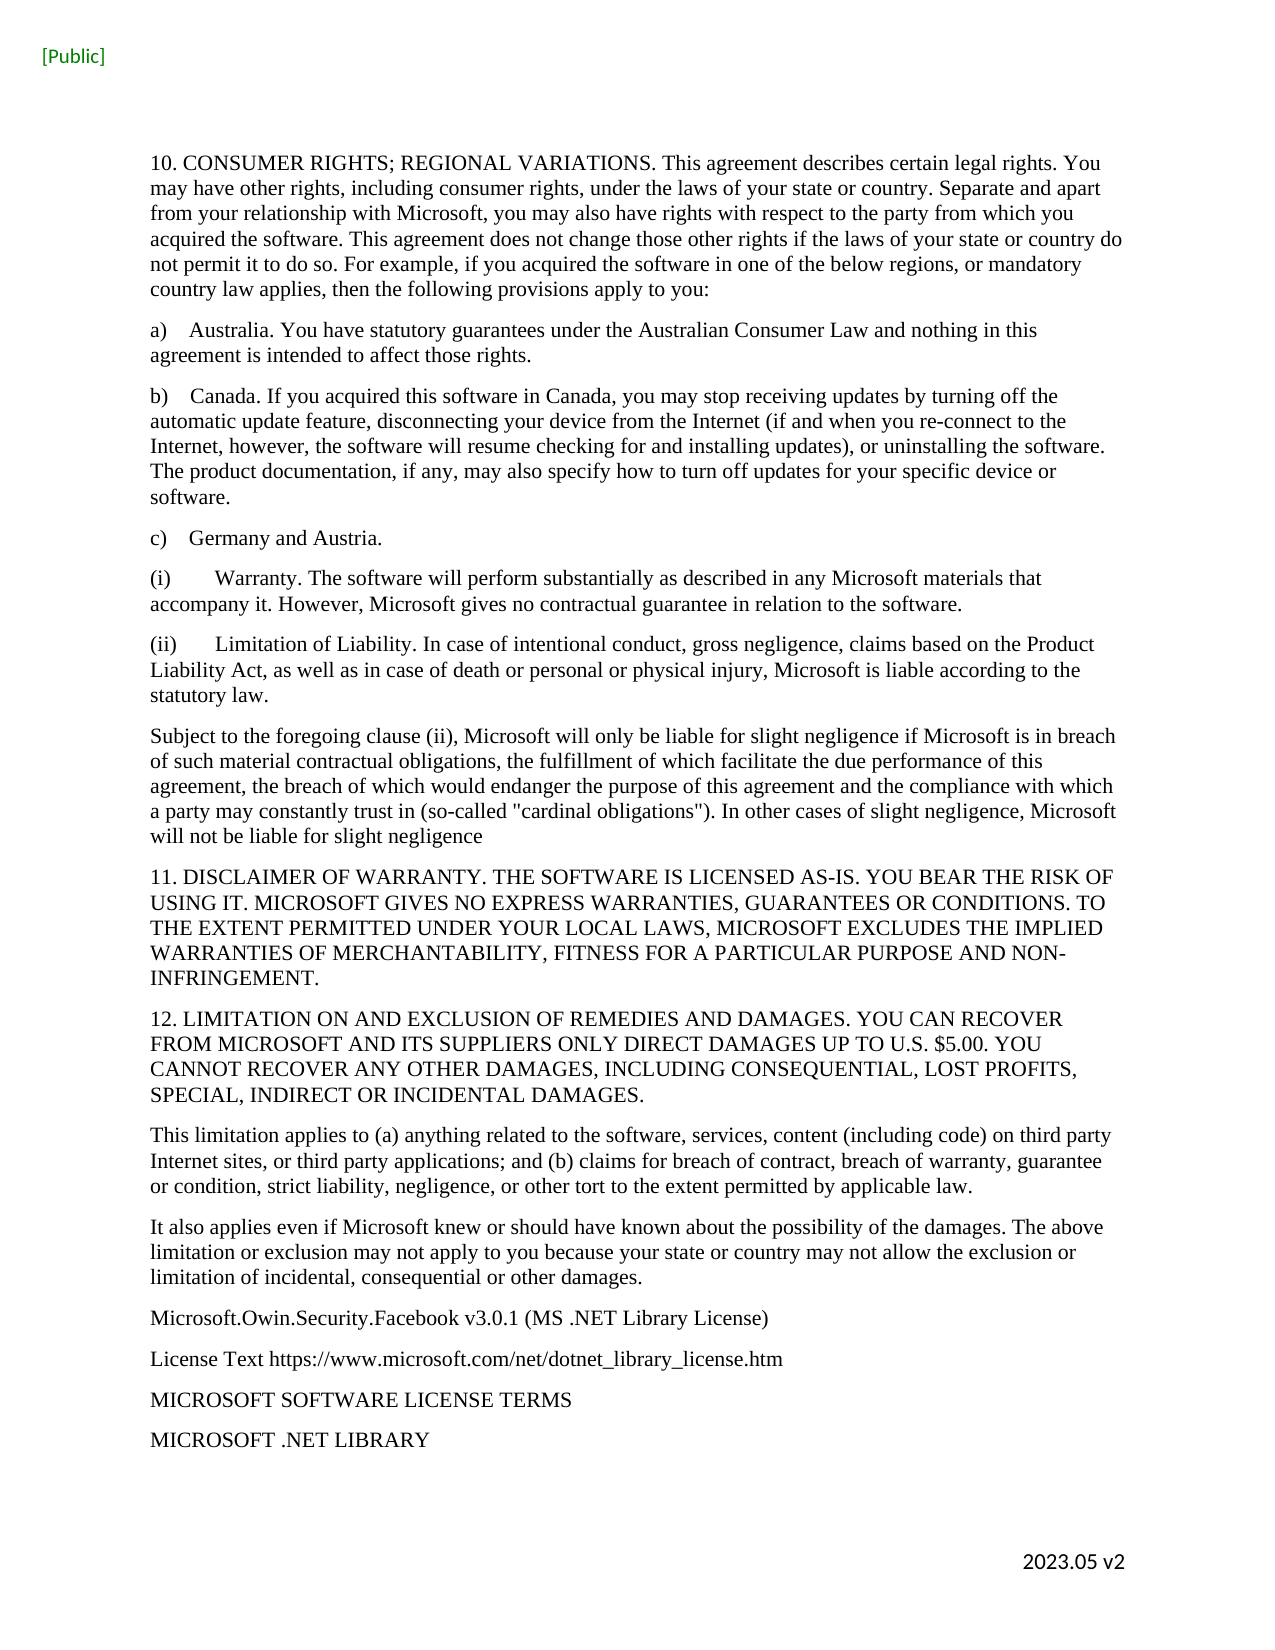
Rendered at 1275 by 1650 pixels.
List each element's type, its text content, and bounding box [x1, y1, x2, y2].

text 12. LIMITATION ON AND EXCLUSION OF REMEDIES AND DAMAGES. YOU CAN RECOVER FROM MICROSOFT AND ITS SUPPLIERS ONLY DIRECT DAMAGES UP TO U.S. $5.00. YOU CANNOT RECOVER ANY OTHER DAMAGES, INCLUDING CONSEQUENTIAL, LOST PROFITS, SPECIAL, INDIRECT OR INCIDENTAL DAMAGES. [150, 1006, 1125, 1107]
text MICROSOFT SOFTWARE LICENSE TERMS [150, 1387, 1125, 1412]
text It also applies even if Microsoft knew or should have known about the possibility of the damages. The above limitation or exclusion may not apply to you because your state or country may not allow the exclusion or limitation of incidental, consequential or other damages. [150, 1214, 1125, 1289]
text 10. CONSUMER RIGHTS; REGIONAL VARIATIONS. This agreement describes certain legal rights. You may have other rights, including consumer rights, under the laws of your state or country. Separate and apart from your relationship with Microsoft, you may also have rights with respect to the party from which you acquired the software. This agreement does not change those other rights if the laws of your state or country do not permit it to do so. For example, if you acquired the software in one of the below regions, or mandatory country law applies, then the following provisions apply to you: [150, 150, 1125, 301]
text MICROSOFT .NET LIBRARY [150, 1427, 1125, 1453]
text a) Australia. You have statutory guarantees under the Australian Consumer Law and nothing in this agreement is intended to affect those rights. [150, 317, 1125, 367]
text Subject to the foregoing clause (ii), Microsoft will only be liable for slight negligence if Microsoft is in breach of such material contractual obligations, the fulfillment of which facilitate the due performance of this agreement, the breach of which would endanger the purpose of this agreement and the compliance with which a party may constantly trust in (so-called "cardinal obligations"). In other cases of slight negligence, Microsoft will not be liable for slight negligence [150, 723, 1125, 849]
text License Text https://www.microsoft.com/net/dotnet_library_license.htm [150, 1346, 1125, 1371]
text Microsoft.Owin.Security.Facebook v3.0.1 (MS .NET Library License) [150, 1305, 1125, 1330]
text (ii) Limitation of Liability. In case of intentional conduct, gross negligence, claims based on the Product Liability Act, as well as in case of death or personal or physical injury, Microsoft is liable according to the statutory law. [150, 631, 1125, 707]
text b) Canada. If you acquired this software in Canada, you may stop receiving updates by turning off the automatic update feature, disconnecting your device from the Internet (if and when you re-connect to the Internet, however, the software will resume checking for and installing updates), or uninstalling the software. The product documentation, if any, may also specify how to turn off updates for your specific device or software. [150, 383, 1125, 509]
text (i) Warranty. The software will perform substantially as described in any Microsoft materials that accompany it. However, Microsoft gives no contractual guarantee in relation to the software. [150, 565, 1125, 616]
text c) Germany and Austria. [150, 524, 1125, 550]
text 11. DISCLAIMER OF WARRANTY. THE SOFTWARE IS LICENSED AS-IS. YOU BEAR THE RISK OF USING IT. MICROSOFT GIVES NO EXPRESS WARRANTIES, GUARANTEES OR CONDITIONS. TO THE EXTENT PERMITTED UNDER YOUR LOCAL LAWS, MICROSOFT EXCLUDES THE IMPLIED WARRANTIES OF MERCHANTABILITY, FITNESS FOR A PARTICULAR PURPOSE AND NON-INFRINGEMENT. [150, 864, 1125, 990]
text This limitation applies to (a) anything related to the software, services, content (including code) on third party Internet sites, or third party applications; and (b) claims for breach of contract, breach of warranty, guarantee or condition, strict liability, negligence, or other tort to the extent permitted by applicable law. [150, 1122, 1125, 1198]
